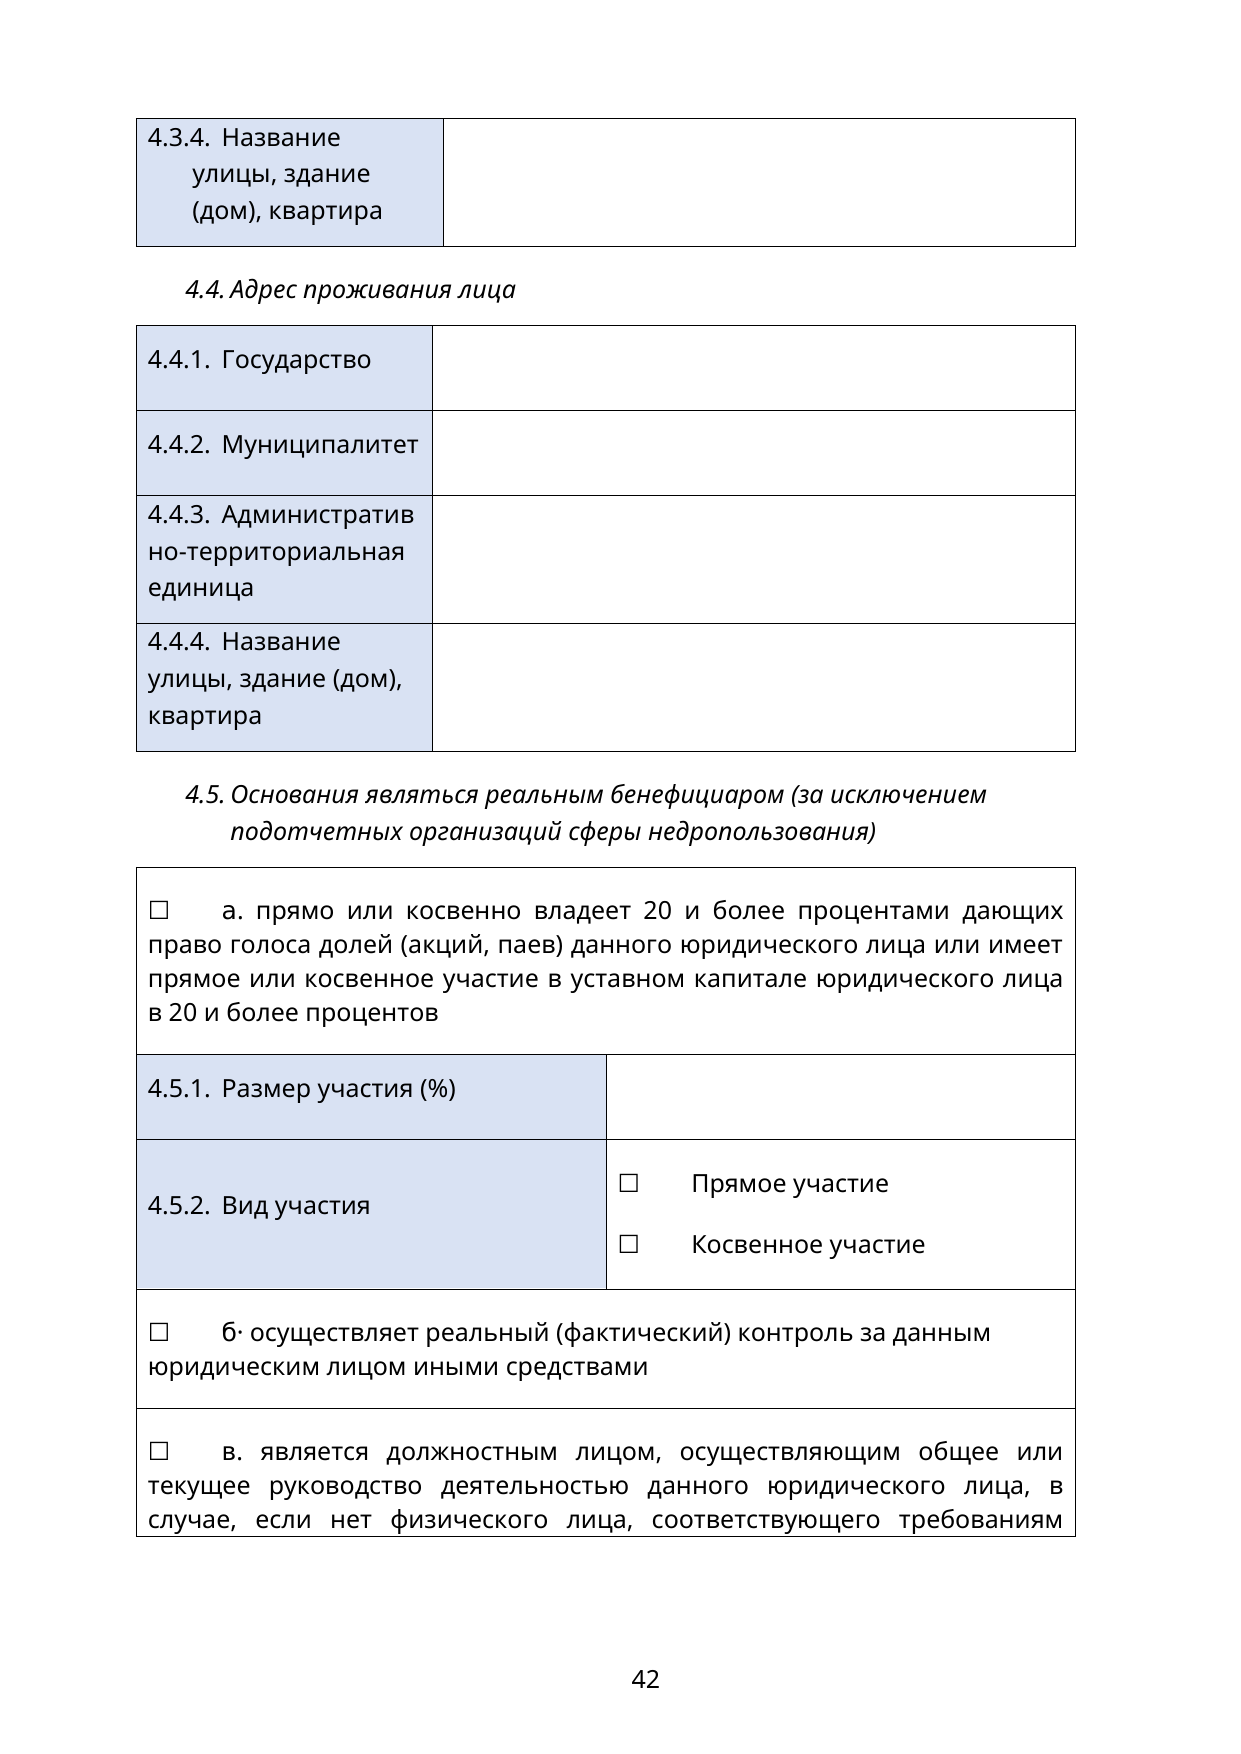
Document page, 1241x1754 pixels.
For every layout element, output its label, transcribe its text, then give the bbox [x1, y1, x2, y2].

table_cell Размер участия (%) [137, 1055, 606, 1139]
table_header [433, 326, 1075, 410]
table_header а. прямо или косвенно владеет 20 и более процентами дающих право голоса долей (акций, паев) данного юридического лица или имеет прямое или косвенное участие в уставном капитале юридического лица в 20 и более процентов [137, 868, 1075, 1054]
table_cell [137, 1409, 1075, 1536]
table_cell Вид участия [137, 1140, 606, 1288]
table_cell [433, 624, 1075, 751]
table_cell б․ осуществляет реальный (фактический) контроль за данным юридическим лицом иными средствами [137, 1290, 1075, 1408]
list Адрес проживания лица [185, 272, 1144, 306]
table_cell Название улицы, здание (дом), квартира [137, 119, 443, 246]
list Основания являться реальным бенефициаром (за исключением подотчетных организаций сферы недропользования) [185, 777, 1144, 847]
table_cell Муниципалитет [137, 411, 432, 495]
table_cell [607, 1055, 1075, 1139]
table_cell [444, 119, 1075, 246]
table_cell [433, 496, 1075, 623]
table_cell Название улицы, здание (дом), квартира [137, 624, 432, 751]
table_cell Прямое участие Косвенное участие [607, 1140, 1075, 1288]
table_header Государство [137, 326, 432, 410]
table_cell Административно-территориальная единица [137, 496, 432, 623]
table_cell [433, 411, 1075, 495]
